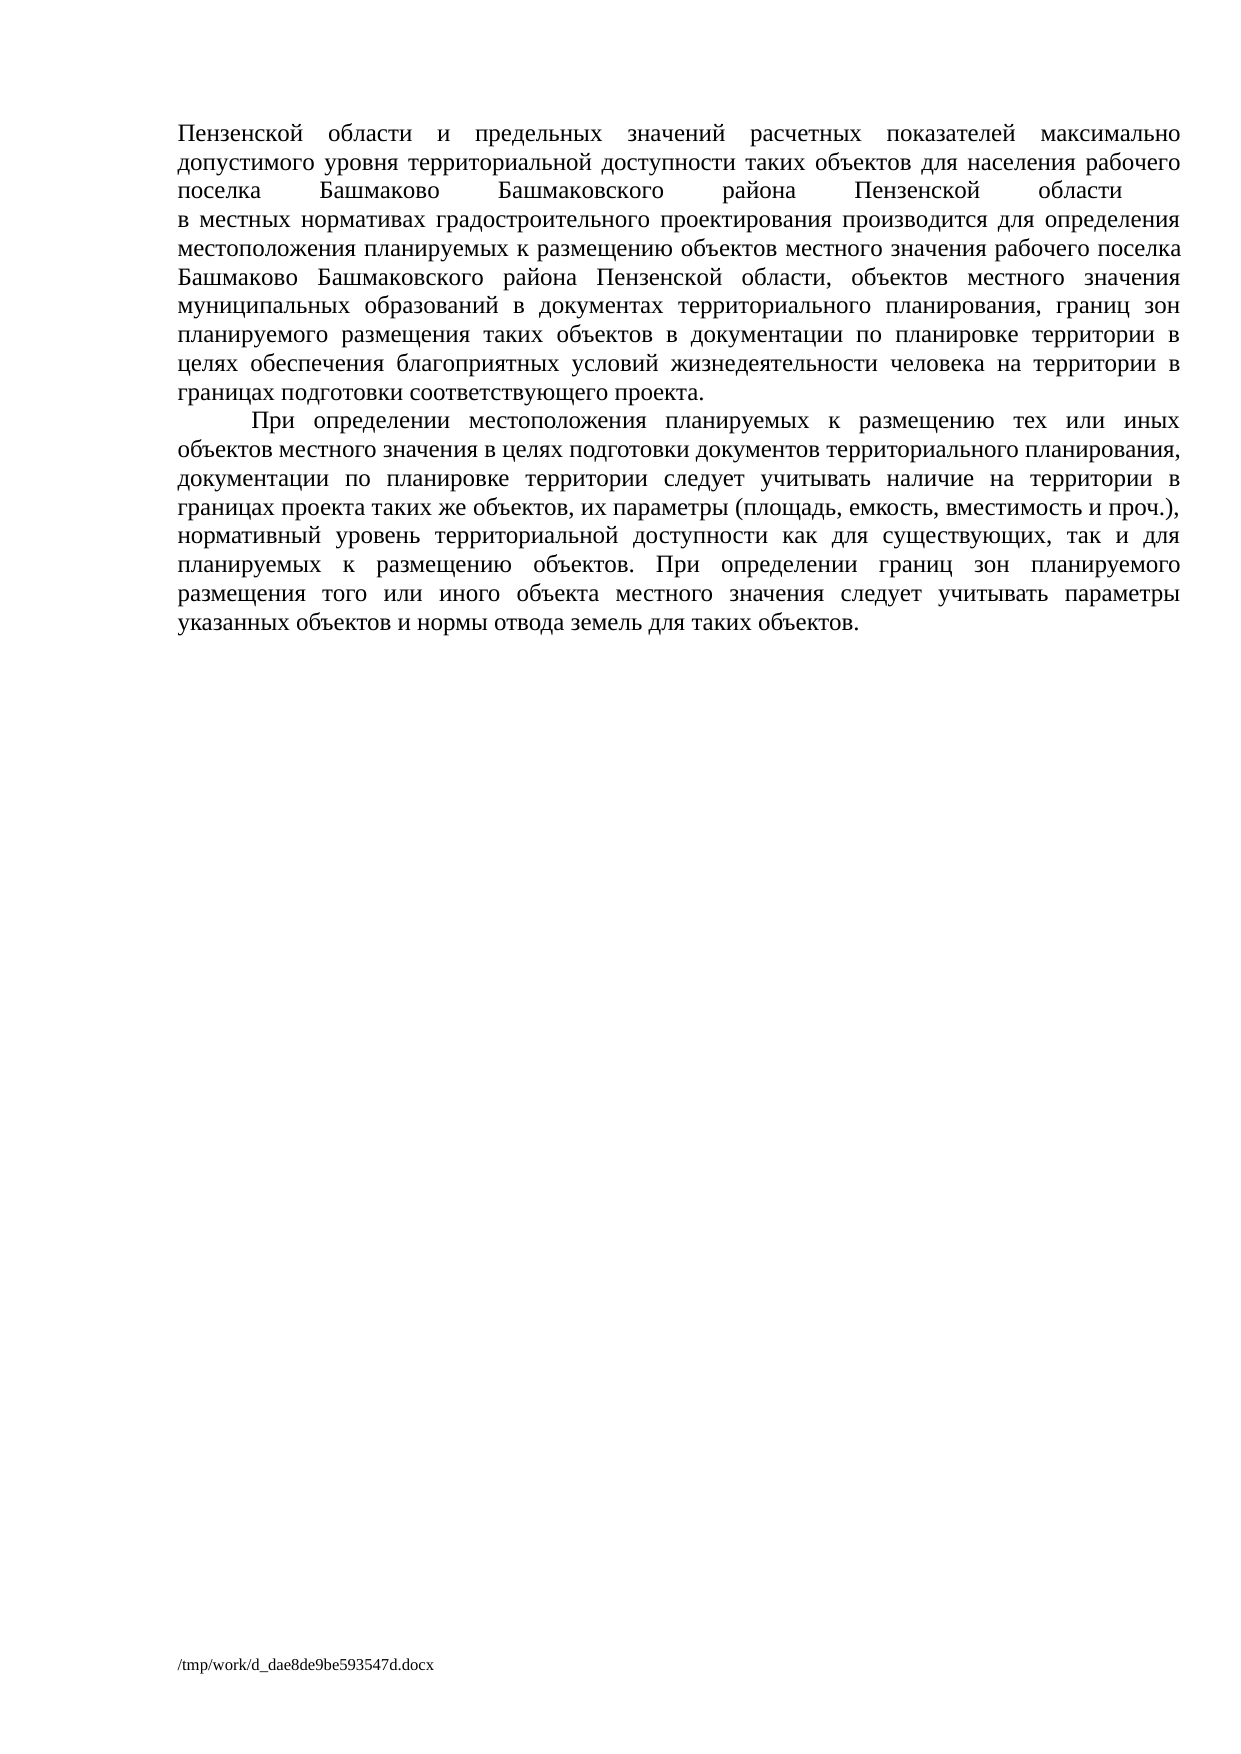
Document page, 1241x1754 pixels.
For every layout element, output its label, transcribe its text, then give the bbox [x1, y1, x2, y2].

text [177, 118, 1181, 406]
text При определении местоположения планируемых к размещению тех или иных объектов местного значения в целях подготовки документов территориального планирования, документации по планировке территории следует учитывать наличие на территории в границах проекта таких же объектов, их параметры (площадь, емкость, вместимость и проч.), нормативный уровень территориальной доступности как для существующих, так и для планируемых к размещению объектов. При определении границ зон планируемого размещения того или иного объекта местного значения следует учитывать параметры указанных объектов и нормы отвода земель для таких объектов. [177, 406, 1181, 636]
